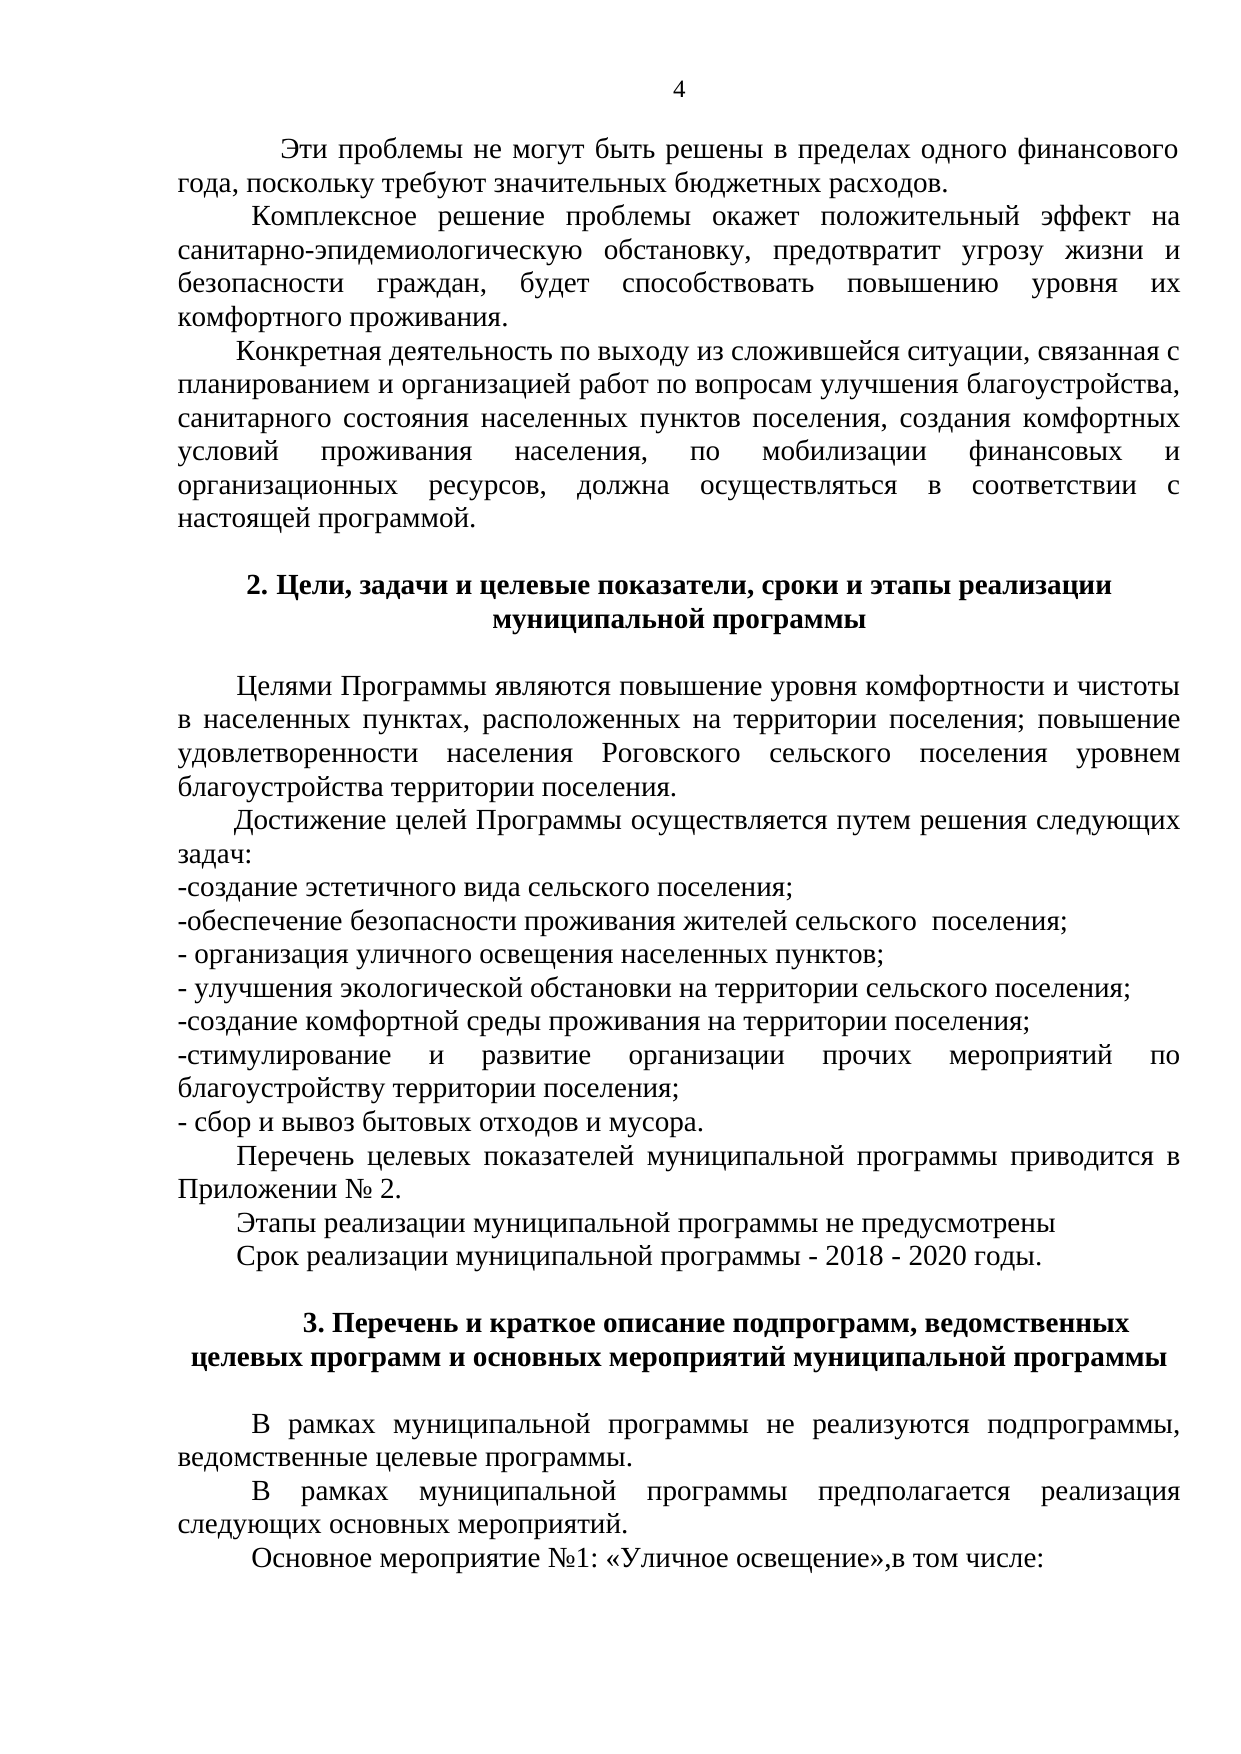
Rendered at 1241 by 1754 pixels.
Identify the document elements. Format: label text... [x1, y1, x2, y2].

text Основное мероприятие №1: «Уличное освещение»,в том числе: [177, 1540, 1181, 1574]
text -стимулирование и развитие организации прочих мероприятий по благоустройству территории поселения; [177, 1037, 1181, 1104]
text Срок реализации муниципальной программы - 2018 - 2020 годы. [177, 1238, 1181, 1272]
text -создание эстетичного вида сельского поселения; [177, 869, 1181, 903]
text Этапы реализации муниципальной программы не предусмотрены [177, 1205, 1181, 1238]
text 3. Перечень и краткое описание подпрограмм, ведомственных целевых программ и основных мероприятий муниципальной программы [177, 1305, 1181, 1372]
text Достижение целей Программы осуществляется путем решения следующих задач: [177, 802, 1181, 869]
text Эти проблемы не могут быть решены в пределах одного финансового года, поскольку требуют значительных бюджетных расходов. [177, 131, 1181, 198]
text 2. Цели, задачи и целевые показатели, сроки и этапы реализации муниципальной программы [177, 567, 1181, 634]
text - организация уличного освещения населенных пунктов; [177, 936, 1181, 970]
text - улучшения экологической обстановки на территории сельского поселения; [177, 970, 1181, 1003]
text Комплексное решение проблемы окажет положительный эффект на санитарно-эпидемиологическую обстановку, предотвратит угрозу жизни и безопасности граждан, будет способствовать повышению уровня их комфортного проживания. [177, 198, 1181, 333]
text Перечень целевых показателей муниципальной программы приводится в Приложении № 2. [177, 1138, 1181, 1205]
text Конкретная деятельность по выходу из сложившейся ситуации, связанная с планированием и организацией работ по вопросам улучшения благоустройства, санитарного состояния населенных пунктов поселения, создания комфортных условий проживания населения, по мобилизации финансовых и организационных ресурсов, должна осуществляться в соответствии с настоящей программой. [177, 333, 1181, 534]
text -создание комфортной среды проживания на территории поселения; [177, 1003, 1181, 1037]
text -обеспечение безопасности проживания жителей сельского поселения; [177, 903, 1181, 936]
text - сбор и вывоз бытовых отходов и мусора. [177, 1104, 1181, 1138]
text Целями Программы являются повышение уровня комфортности и чистоты в населенных пунктах, расположенных на территории поселения; повышение удовлетворенности населения Роговского сельского поселения уровнем благоустройства территории поселения. [177, 668, 1181, 802]
text В рамках муниципальной программы предполагается реализация следующих основных мероприятий. [177, 1473, 1181, 1540]
text В рамках муниципальной программы не реализуются подпрограммы, ведомственные целевые программы. [177, 1406, 1181, 1473]
